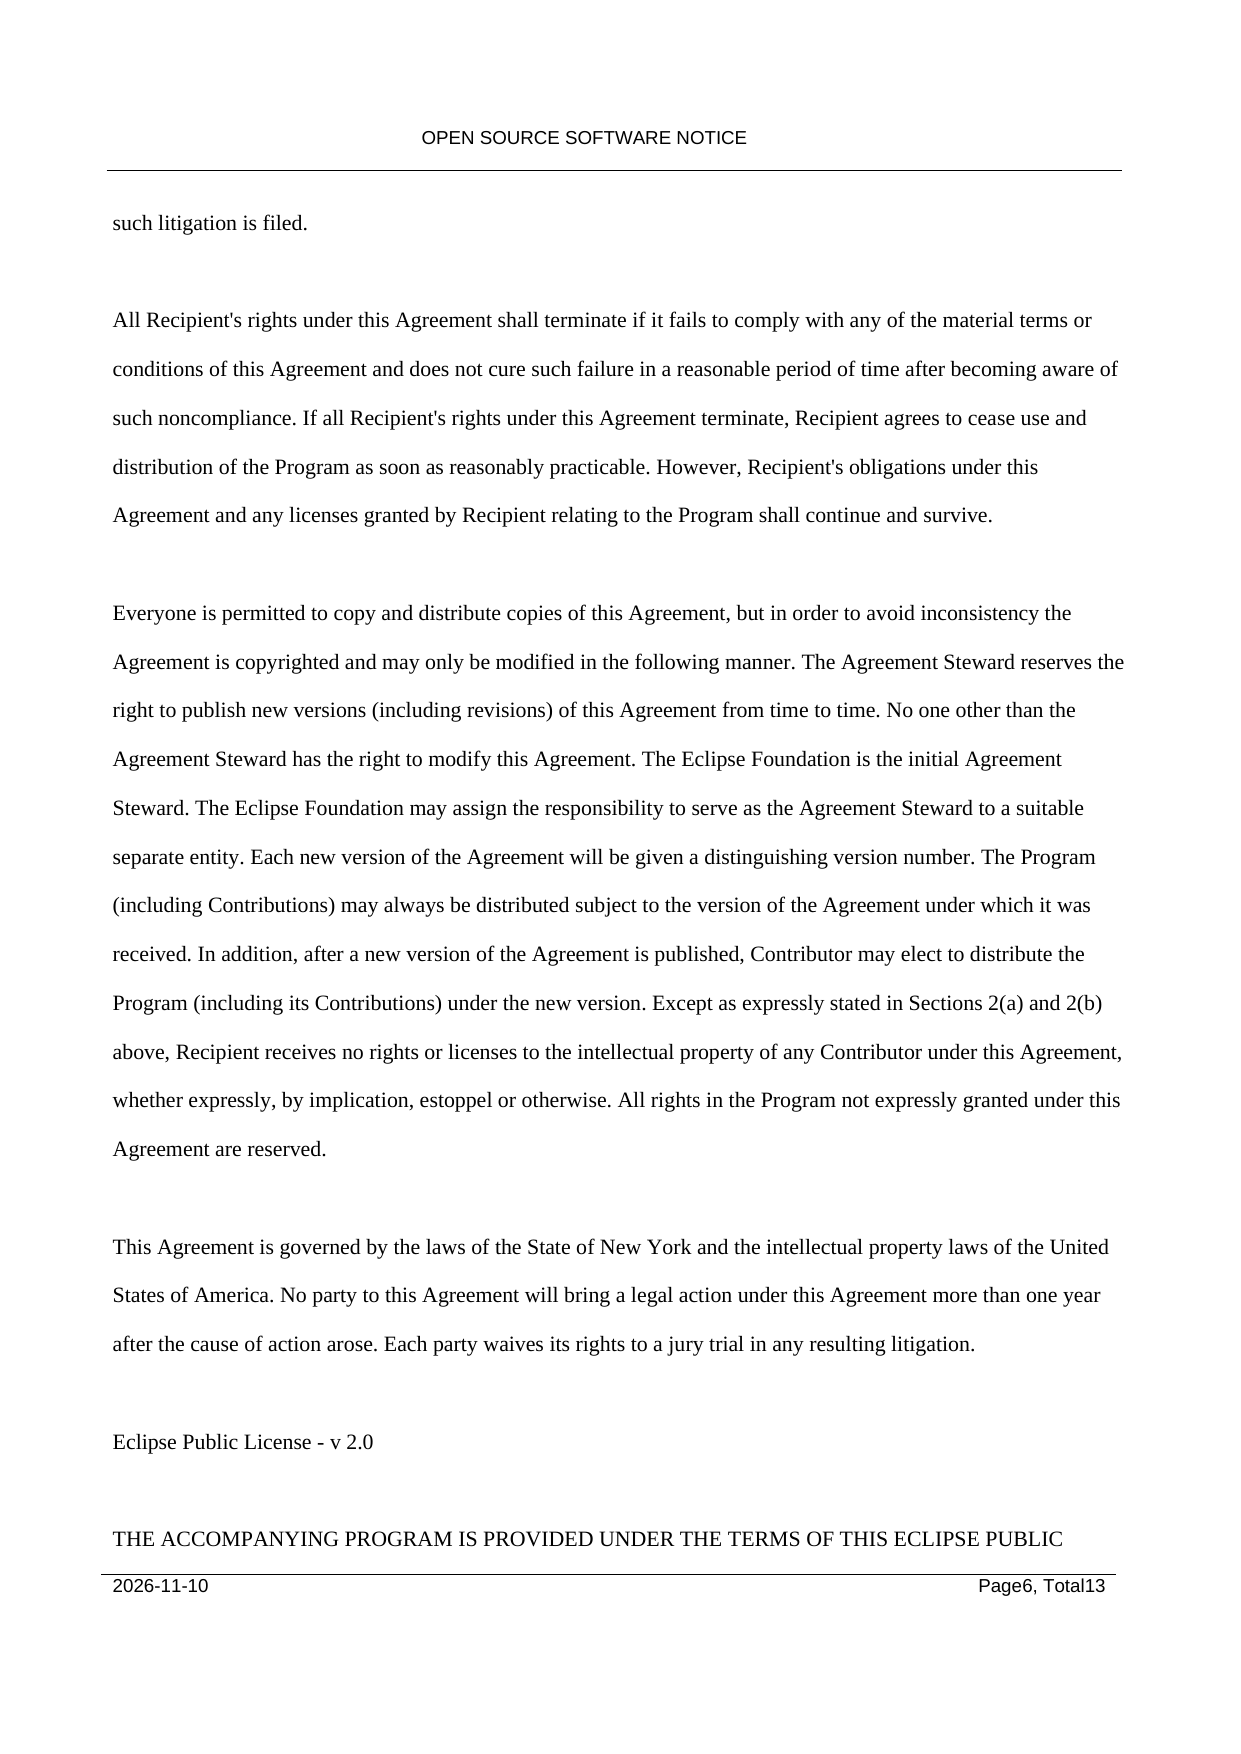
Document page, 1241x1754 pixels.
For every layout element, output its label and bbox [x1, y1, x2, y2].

text [112, 206, 1128, 1555]
